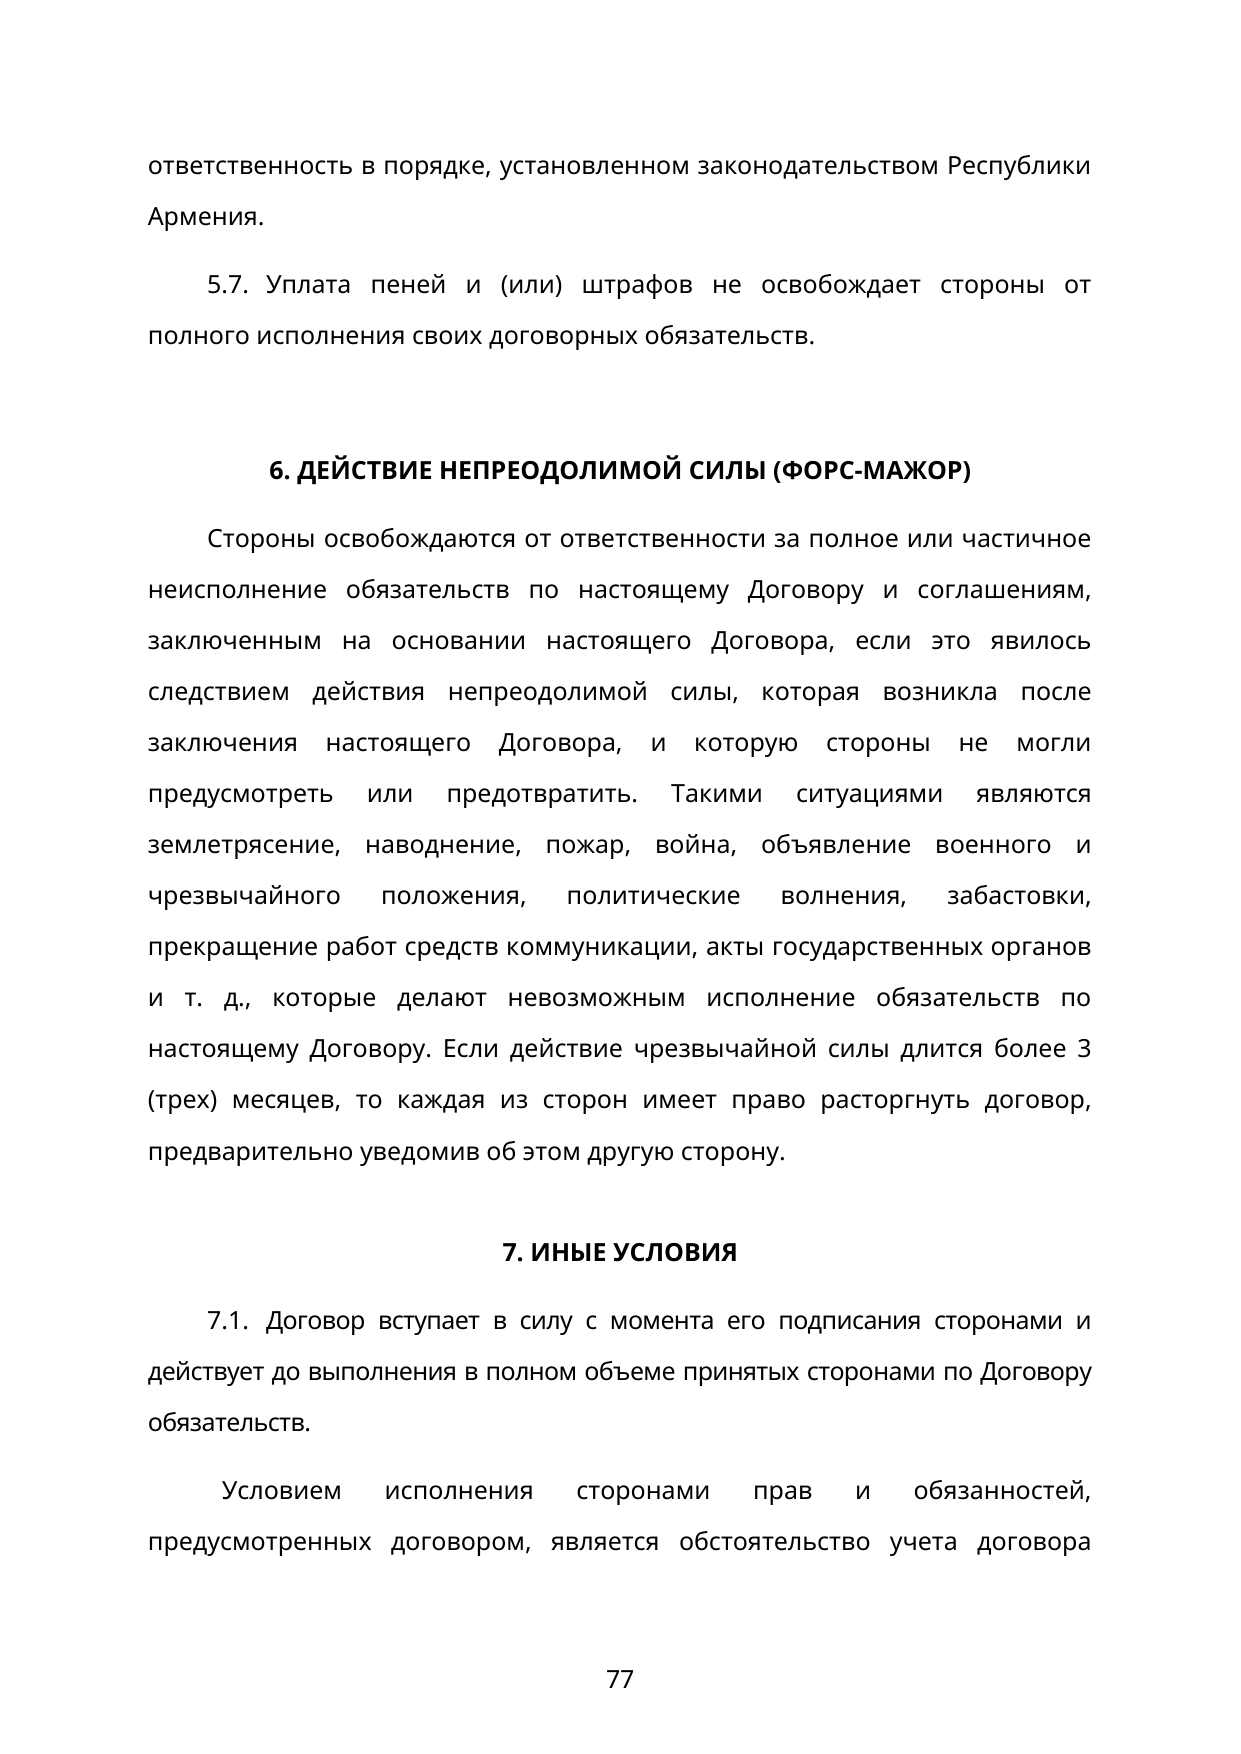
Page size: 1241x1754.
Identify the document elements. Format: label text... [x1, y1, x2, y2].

text Стороны освобождаются от ответственности за полное или частичное неисполнение обязательств по настоящему Договору и соглашениям, заключенным на основании настоящего Договора, если это явилось следствием действия непреодолимой силы, которая возникла после заключения настоящего Договора, и которую стороны не могли предусмотреть или предотвратить. Такими ситуациями являются землетрясение, наводнение, пожар, война, объявление военного и чрезвычайного положения, политические волнения, забастовки, прекращение работ средств коммуникации, акты государственных органов и т. д., которые делают невозможным исполнение обязательств по настоящему Договору. Если действие чрезвычайной силы длится более 3 (трех) месяцев, то каждая из сторон имеет право расторгнуть договор, предварительно уведомив об этом другую сторону. [148, 521, 1092, 1167]
text 6. ДЕЙСТВИЕ НЕПРЕОДОЛИМОЙ СИЛЫ (ФОРС-МАЖОР) [148, 453, 1092, 487]
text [148, 1473, 1092, 1558]
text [148, 148, 1092, 233]
text 7.1. Договор вступает в силу с момента его подписания сторонами и действует до выполнения в полном объеме принятых сторонами по Договору обязательств. [148, 1303, 1092, 1439]
text 7. ИНЫЕ УСЛОВИЯ [148, 1235, 1092, 1269]
text 5.7. Уплата пеней и (или) штрафов не освобождает стороны от полного исполнения своих договорных обязательств. [148, 266, 1092, 352]
